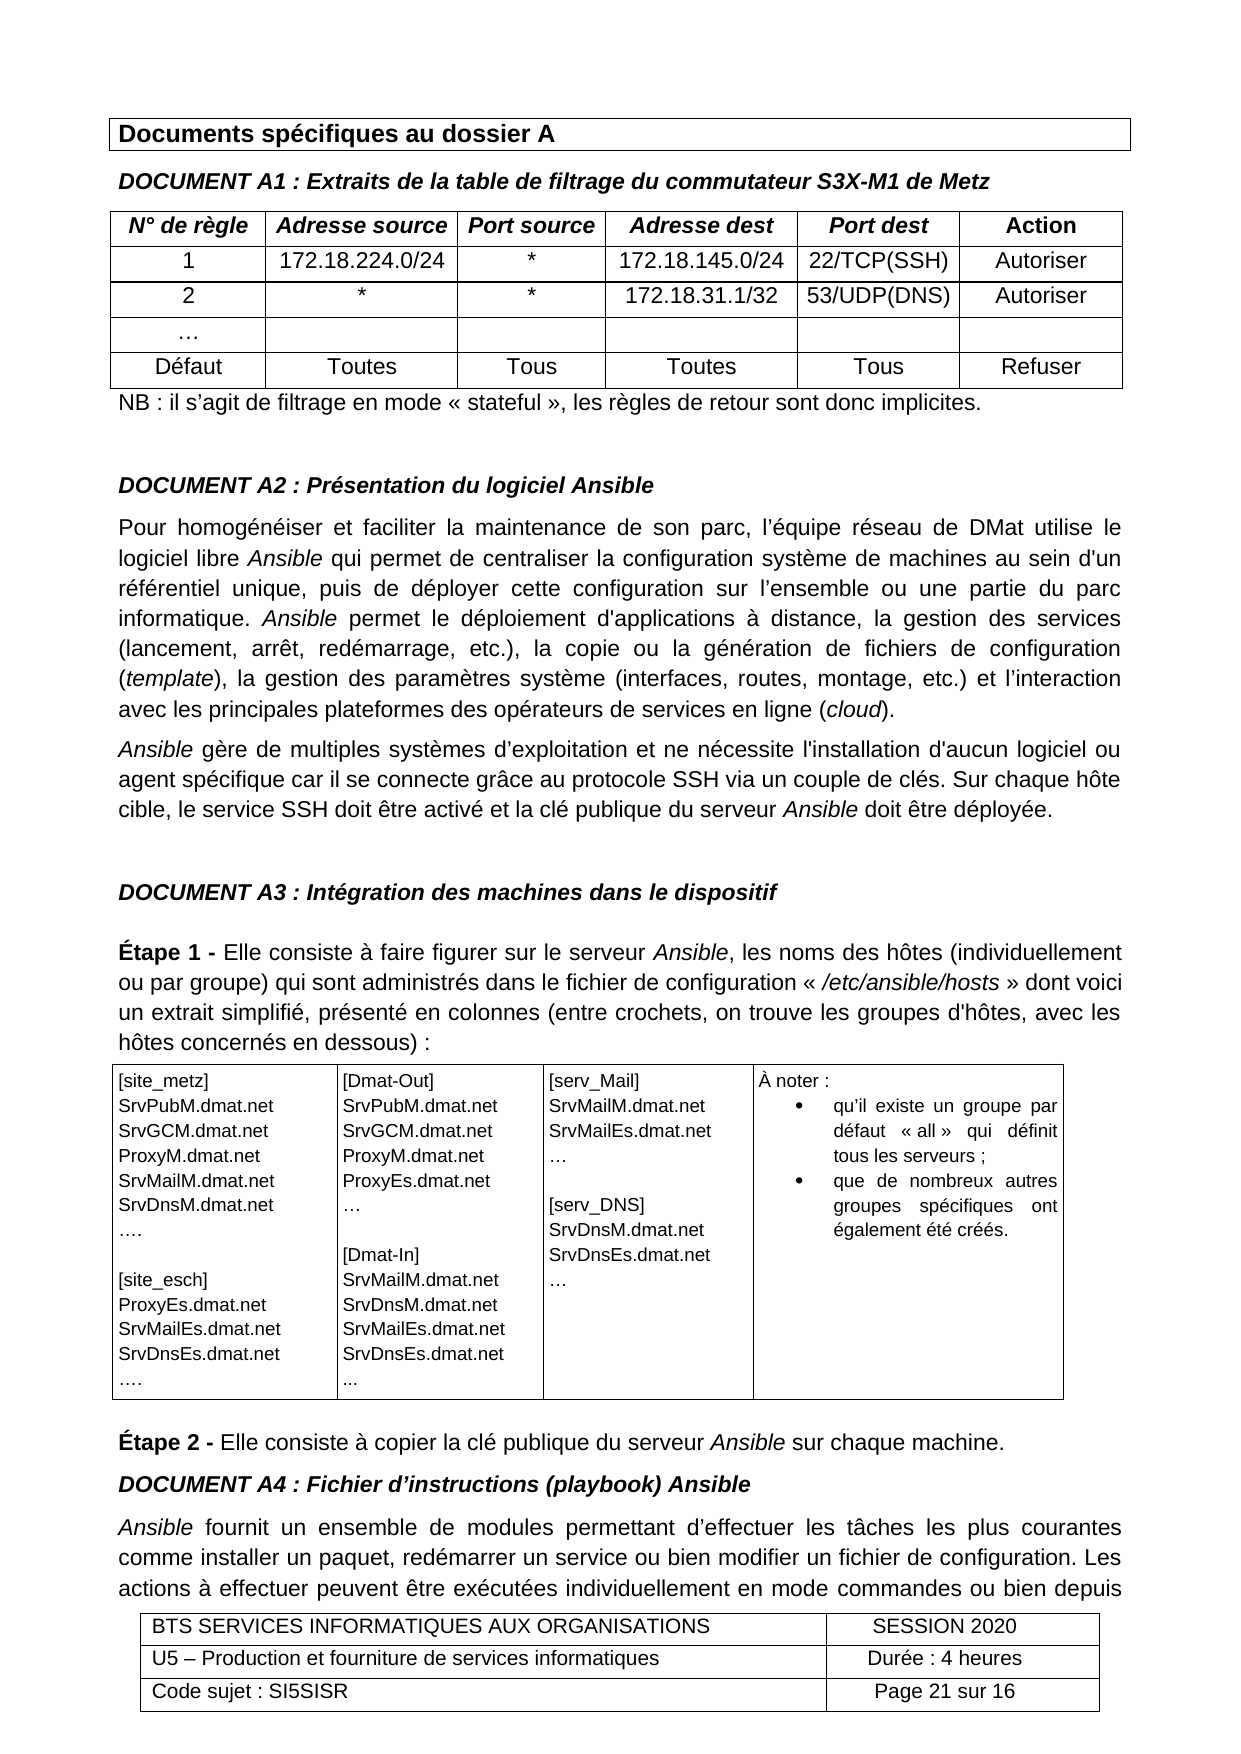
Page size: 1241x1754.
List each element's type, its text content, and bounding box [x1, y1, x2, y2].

text Pour homogénéiser et faciliter la maintenance de son parc, l’équipe réseau de DMat utilise le logiciel libre Ansible qui permet de centraliser la configuration système de machines au sein d'un référentiel unique, puis de déployer cette configuration sur l’ensemble ou une partie du parc informatique. Ansible permet le déploiement d'applications à distance, la gestion des services (lancement, arrêt, redémarrage, etc.), la copie ou la génération de fichiers de configuration (template), la gestion des paramètres système (interfaces, routes, montage, etc.) et l’interaction avec les principales plateformes des opérateurs de services en ligne (cloud). [118, 514, 1122, 722]
table_cell Toutes [266, 353, 457, 388]
text Étape 2 - Elle consiste à copier la clé publique du serveur Ansible sur chaque machine. [118, 1429, 1122, 1455]
table_cell Tous [798, 353, 959, 388]
table_cell * [458, 247, 605, 281]
table_cell 172.18.224.0/24 [266, 247, 457, 281]
table_cell * [266, 283, 457, 317]
table_cell 2 [111, 283, 265, 317]
table_cell [458, 318, 605, 352]
table_cell 172.18.31.1/32 [606, 283, 797, 317]
text Ansible gère de multiples systèmes d’exploitation et ne nécessite l'installation d'aucun logiciel ou agent spécifique car il se connecte grâce au protocole SSH via un couple de clés. Sur chaque hôte cible, le service SSH doit être activé et la clé publique du serveur Ansible doit être déployée. [118, 736, 1122, 822]
table_cell [266, 318, 457, 352]
table_cell 1 [111, 247, 265, 281]
table_header À noter : qu’il existe un groupe par défaut « all » qui définit tous les serveurs ; que de nombreux autres groupes spécifiques ont également été créés. [754, 1065, 1063, 1398]
text DOCUMENT A3 : Intégration des machines dans le dispositif [118, 879, 1122, 905]
table_cell Autoriser [960, 283, 1122, 317]
table_cell [798, 318, 959, 352]
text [118, 1514, 1122, 1601]
table_cell Refuser [960, 353, 1122, 388]
table_cell * [458, 283, 605, 317]
text NB : il s’agit de filtrage en mode « stateful », les règles de retour sont donc implicites. [118, 389, 1122, 415]
table_cell [960, 318, 1122, 352]
table_cell 22/TCP(SSH) [798, 247, 959, 281]
text Étape 1 - Elle consiste à faire figurer sur le serveur Ansible, les noms des hôtes (individuellement ou par groupe) qui sont administrés dans le fichier de configuration « /etc/ansible/hosts » dont voici un extrait simplifié, présenté en colonnes (entre crochets, on trouve les groupes d'hôtes, avec les hôtes concernés en dessous) : [118, 938, 1122, 1055]
text DOCUMENT A1 : Extraits de la table de filtrage du commutateur S3X-M1 de Metz [118, 168, 1122, 194]
table_header Adresse dest [606, 212, 797, 246]
table_cell 53/UDP(DNS) [798, 283, 959, 317]
table_header Port dest [798, 212, 959, 246]
table_header N° de règle [111, 212, 265, 246]
table_cell Toutes [606, 353, 797, 388]
table_header Port source [458, 212, 605, 246]
table_cell 172.18.145.0/24 [606, 247, 797, 281]
table_header Action [960, 212, 1122, 246]
table_cell Autoriser [960, 247, 1122, 281]
table_header [serv_Mail] SrvMailM.dmat.net SrvMailEs.dmat.net … [serv_DNS] SrvDnsM.dmat.net SrvDnsEs.dmat.net … [544, 1065, 753, 1398]
table_header [Dmat-Out] SrvPubM.dmat.net SrvGCM.dmat.net ProxyM.dmat.net ProxyEs.dmat.net … [Dmat-In] SrvMailM.dmat.net SrvDnsM.dmat.net SrvMailEs.dmat.net SrvDnsEs.dmat.net ... [338, 1065, 543, 1398]
text DOCUMENT A4 : Fichier d’instructions (playbook) Ansible [118, 1471, 1122, 1498]
table_cell … [111, 318, 265, 352]
text DOCUMENT A2 : Présentation du logiciel Ansible [118, 472, 1122, 498]
table_header [site_metz] SrvPubM.dmat.net SrvGCM.dmat.net ProxyM.dmat.net SrvMailM.dmat.net SrvDnsM.dmat.net …. [site_esch] ProxyEs.dmat.net SrvMailEs.dmat.net SrvDnsEs.dmat.net …. [113, 1065, 337, 1398]
text Documents spécifiques au dossier A [110, 119, 1130, 150]
table_cell Défaut [111, 353, 265, 388]
table_header Adresse source [266, 212, 457, 246]
table_cell Tous [458, 353, 605, 388]
table_cell [606, 318, 797, 352]
